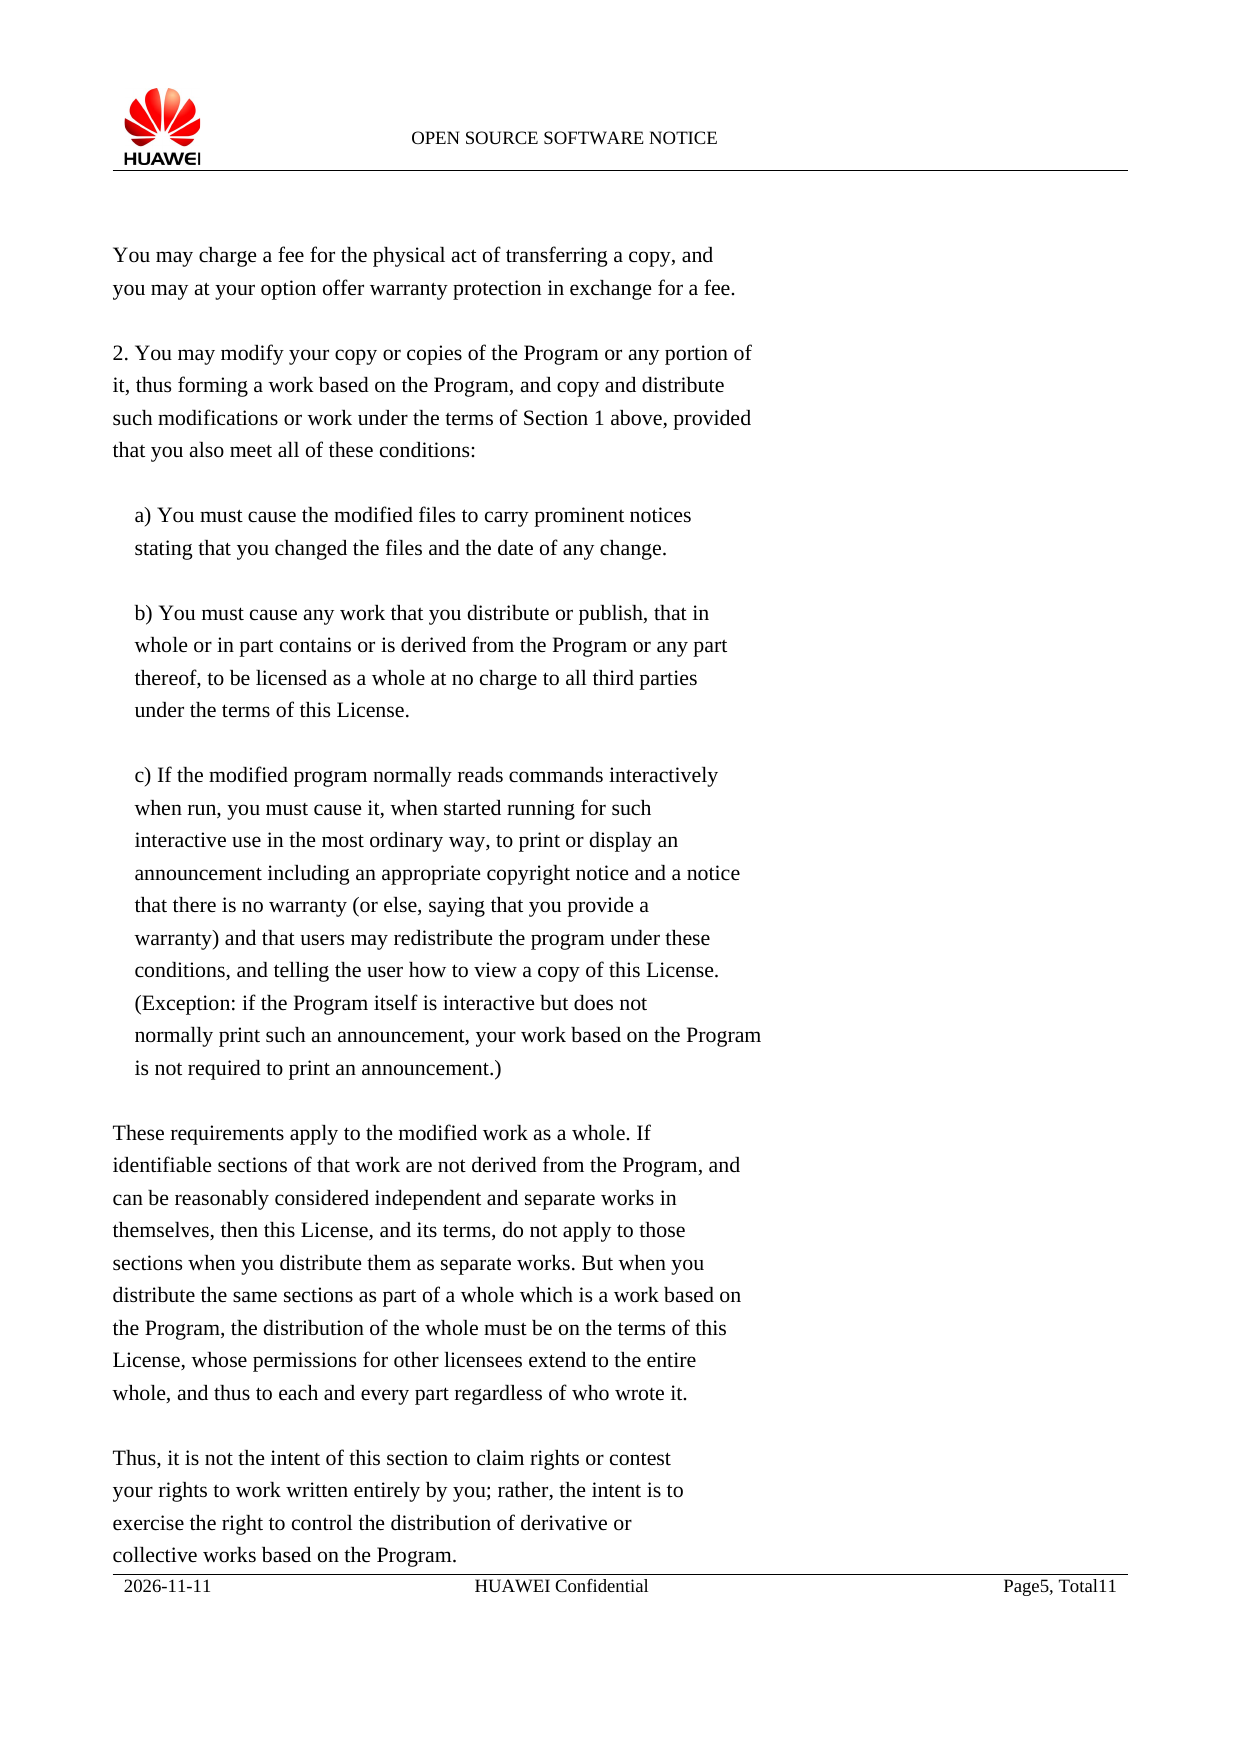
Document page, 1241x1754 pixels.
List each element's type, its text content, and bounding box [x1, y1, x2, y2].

picture [124, 88, 201, 165]
